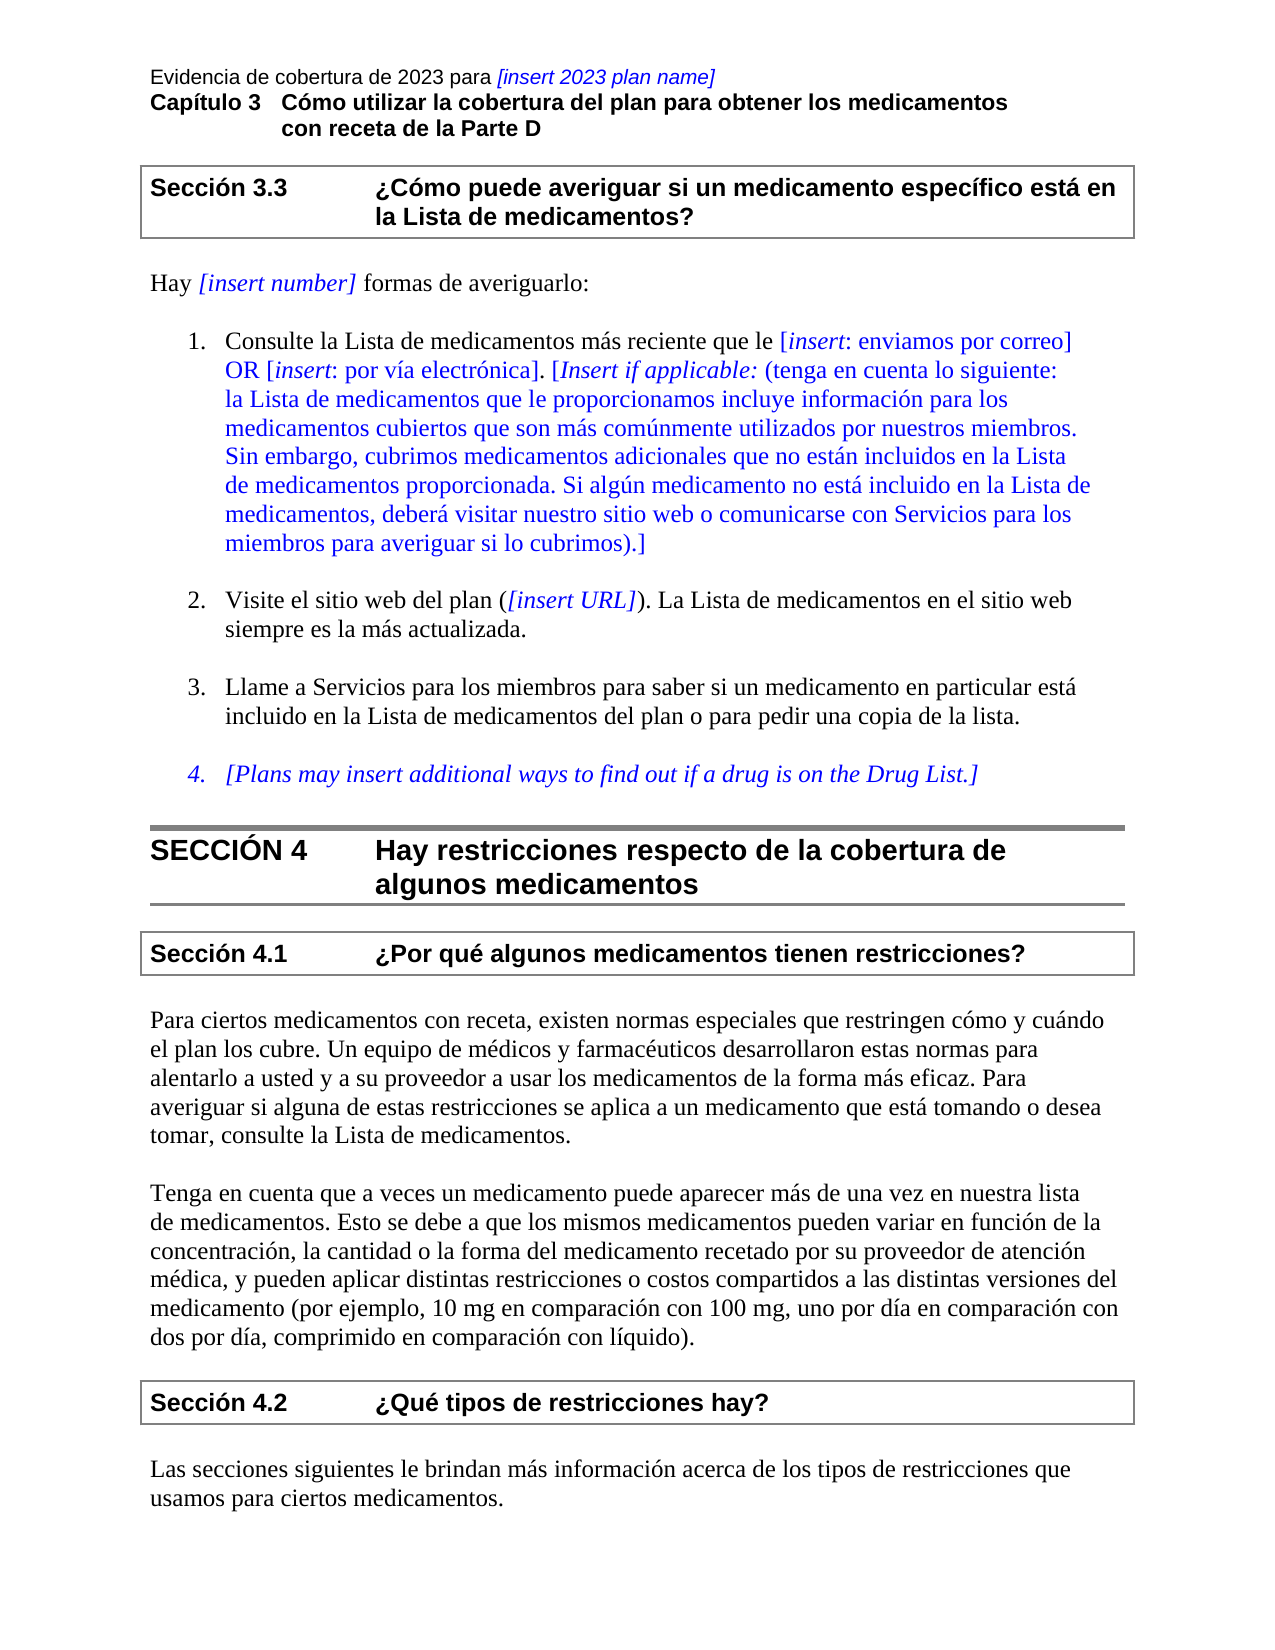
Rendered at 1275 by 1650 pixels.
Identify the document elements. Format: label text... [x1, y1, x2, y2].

list Llame a Servicios para los miembros para saber si un medicamento en particular está incluido en la Lista de medicamentos del plan o para pedir una copia de la lista. [187, 759, 1125, 816]
text Para ciertos medicamentos con receta, existen normas especiales que restringen cómo y cuándo el plan los cubre. Un equipo de médicos y farmacéuticos desarrollaron estas normas para alentarlo a usted y a su proveedor a usar los medicamentos de la forma más eficaz. Para averiguar si alguna de estas restricciones se aplica a un medicamento que está tomando o desea tomar, consulte la Lista de medicamentos. [150, 1092, 1125, 1236]
list [Plans may insert additional ways to find out if a drug is on the Drug List.] [187, 846, 1125, 874]
list Consulte la Lista de medicamentos más reciente que le [insert: enviamos por correo] OR [insert: por vía electrónica]. [Insert if applicable: (tenga en cuenta lo siguiente: la Lista de medicamentos que le proporcionamos incluye información para los medicamentos cubiertos que son más comúnmente utilizados por nuestros miembros. Sin embargo, cubrimos medicamentos adicionales que no están incluidos en la Lista de medicamentos proporcionada. Si algún medicamento no está incluido en la Lista de medicamentos, deberá visitar nuestro sitio web o comunicarse con Servicios para los miembros para averiguar si lo cubrimos).] [187, 413, 1125, 643]
subtitle SECCIÓN 4 Hay restricciones respecto de la cobertura de algunos medicamentos [150, 918, 1125, 989]
text En el Capítulo 4 (Lo que le corresponde pagar por los medicamentos con receta de la Parte D) se incluye el monto que debe pagar por los medicamentos en cada nivel de costo compartido. [150, 165, 1125, 223]
list Visite el sitio web del plan ([insert URL]). La Lista de medicamentos en el sitio web siempre es la más actualizada. [187, 672, 1125, 730]
text Hay [insert number] formas de averiguarlo: [150, 355, 1125, 384]
text Tenga en cuenta que a veces un medicamento puede aparecer más de una vez en nuestra lista de medicamentos. Esto se debe a que los mismos medicamentos pueden variar en función de la concentración, la cantidad o la forma del medicamento recetado por su proveedor de atención médica, y pueden aplicar distintas restricciones o costos compartidos a las distintas versiones del medicamento (por ejemplo, 10 mg en comparación con 100 mg, uno por día en comparación con dos por día, comprimido en comparación con líquido). [150, 1265, 1125, 1437]
subtitle Sección 3.3 ¿Cómo puede averiguar si un medicamento específico está en la Lista de medicamentos? [142, 254, 1133, 324]
subtitle Sección 4.1 ¿Por qué algunos medicamentos tienen restricciones? [142, 1020, 1133, 1061]
